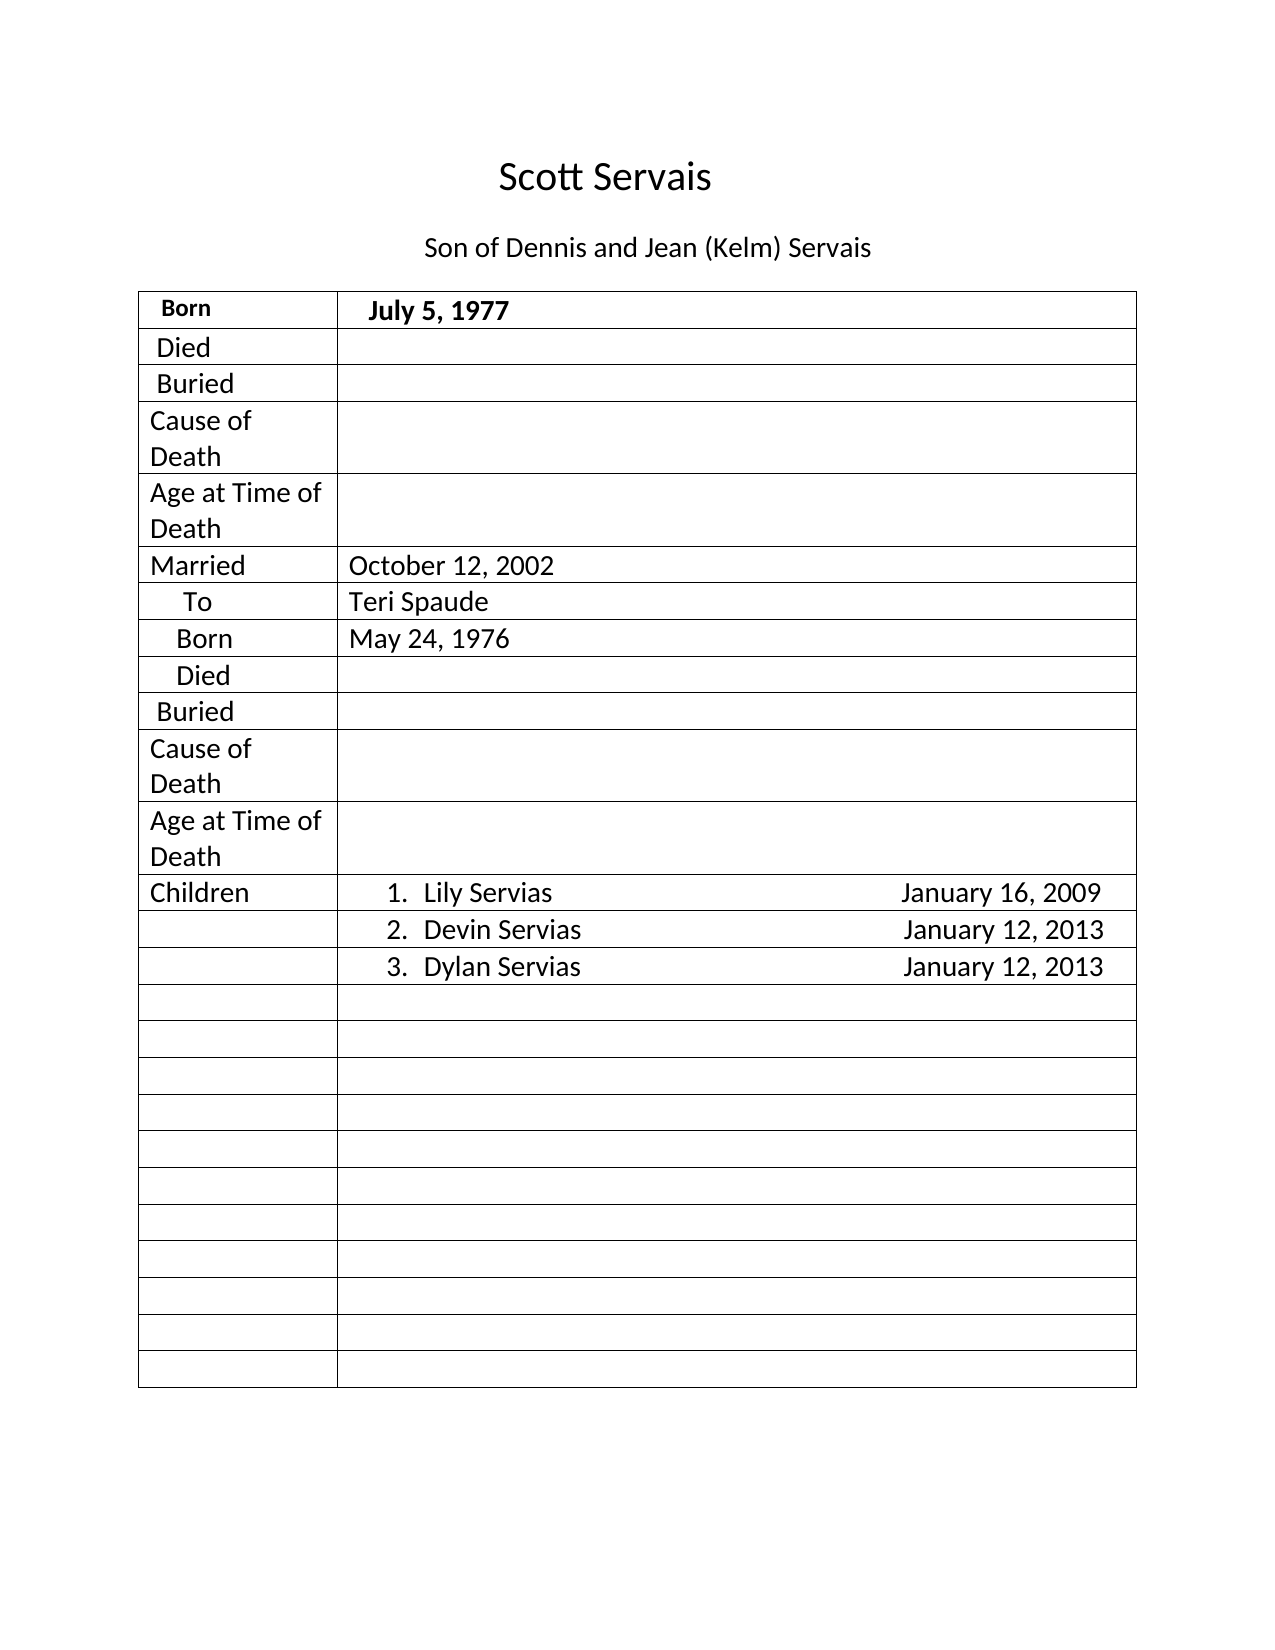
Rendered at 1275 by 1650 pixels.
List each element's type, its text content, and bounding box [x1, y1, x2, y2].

table_cell Died [139, 657, 337, 692]
table_cell [139, 1058, 337, 1093]
table_cell [338, 365, 1136, 401]
table_cell [338, 1315, 1136, 1350]
text Scott Servais [150, 150, 1125, 201]
table_cell [139, 985, 337, 1020]
table_cell [139, 1095, 337, 1130]
table_cell To [139, 583, 337, 619]
table_cell [338, 1241, 1136, 1277]
table_cell Died [139, 329, 337, 364]
text Son of Dennis and Jean (Kelm) Servais [150, 229, 1125, 265]
table_cell Children [139, 875, 337, 910]
table_cell Born [139, 620, 337, 656]
table_cell [139, 1315, 337, 1350]
table_cell [338, 985, 1136, 1020]
table_cell [338, 1095, 1136, 1130]
table_cell [139, 1205, 337, 1240]
table_cell [338, 1168, 1136, 1203]
table_cell [338, 402, 1136, 473]
table_cell Age at Time of Death [139, 802, 337, 873]
table_cell [338, 1058, 1136, 1093]
table_cell Age at Time of Death [139, 474, 337, 546]
table_cell [338, 1351, 1136, 1387]
table_cell Teri Spaude [338, 583, 1136, 619]
table_cell [139, 1168, 337, 1203]
table_cell Married [139, 547, 337, 582]
table_cell Dylan Servias January 12, 2013 [338, 948, 1136, 983]
table_cell [139, 1241, 337, 1277]
table_cell [338, 1278, 1136, 1313]
table_cell [338, 802, 1136, 873]
table_cell [139, 1278, 337, 1313]
table_cell Devin Servias January 12, 2013 [338, 911, 1136, 947]
table_cell [338, 1131, 1136, 1167]
table_cell [338, 1205, 1136, 1240]
table_cell Cause of Death [139, 730, 337, 801]
table_cell [139, 1131, 337, 1167]
table_cell Buried [139, 365, 337, 401]
table_header Born [139, 292, 337, 328]
table_cell [338, 730, 1136, 801]
table_cell [338, 474, 1136, 546]
table_cell October 12, 2002 [338, 547, 1136, 582]
table_cell [139, 1021, 337, 1057]
table_cell [338, 1021, 1136, 1057]
table_cell [139, 948, 337, 983]
table_header July 5, 1977 [338, 292, 1136, 328]
table_cell Lily Servias January 16, 2009 [338, 875, 1136, 910]
table_cell Buried [139, 693, 337, 729]
table_cell [338, 657, 1136, 692]
table_cell May 24, 1976 [338, 620, 1136, 656]
table_cell Cause of Death [139, 402, 337, 473]
table_cell [338, 329, 1136, 364]
table_cell [139, 1351, 337, 1387]
table_cell [139, 911, 337, 947]
table_cell [338, 693, 1136, 729]
